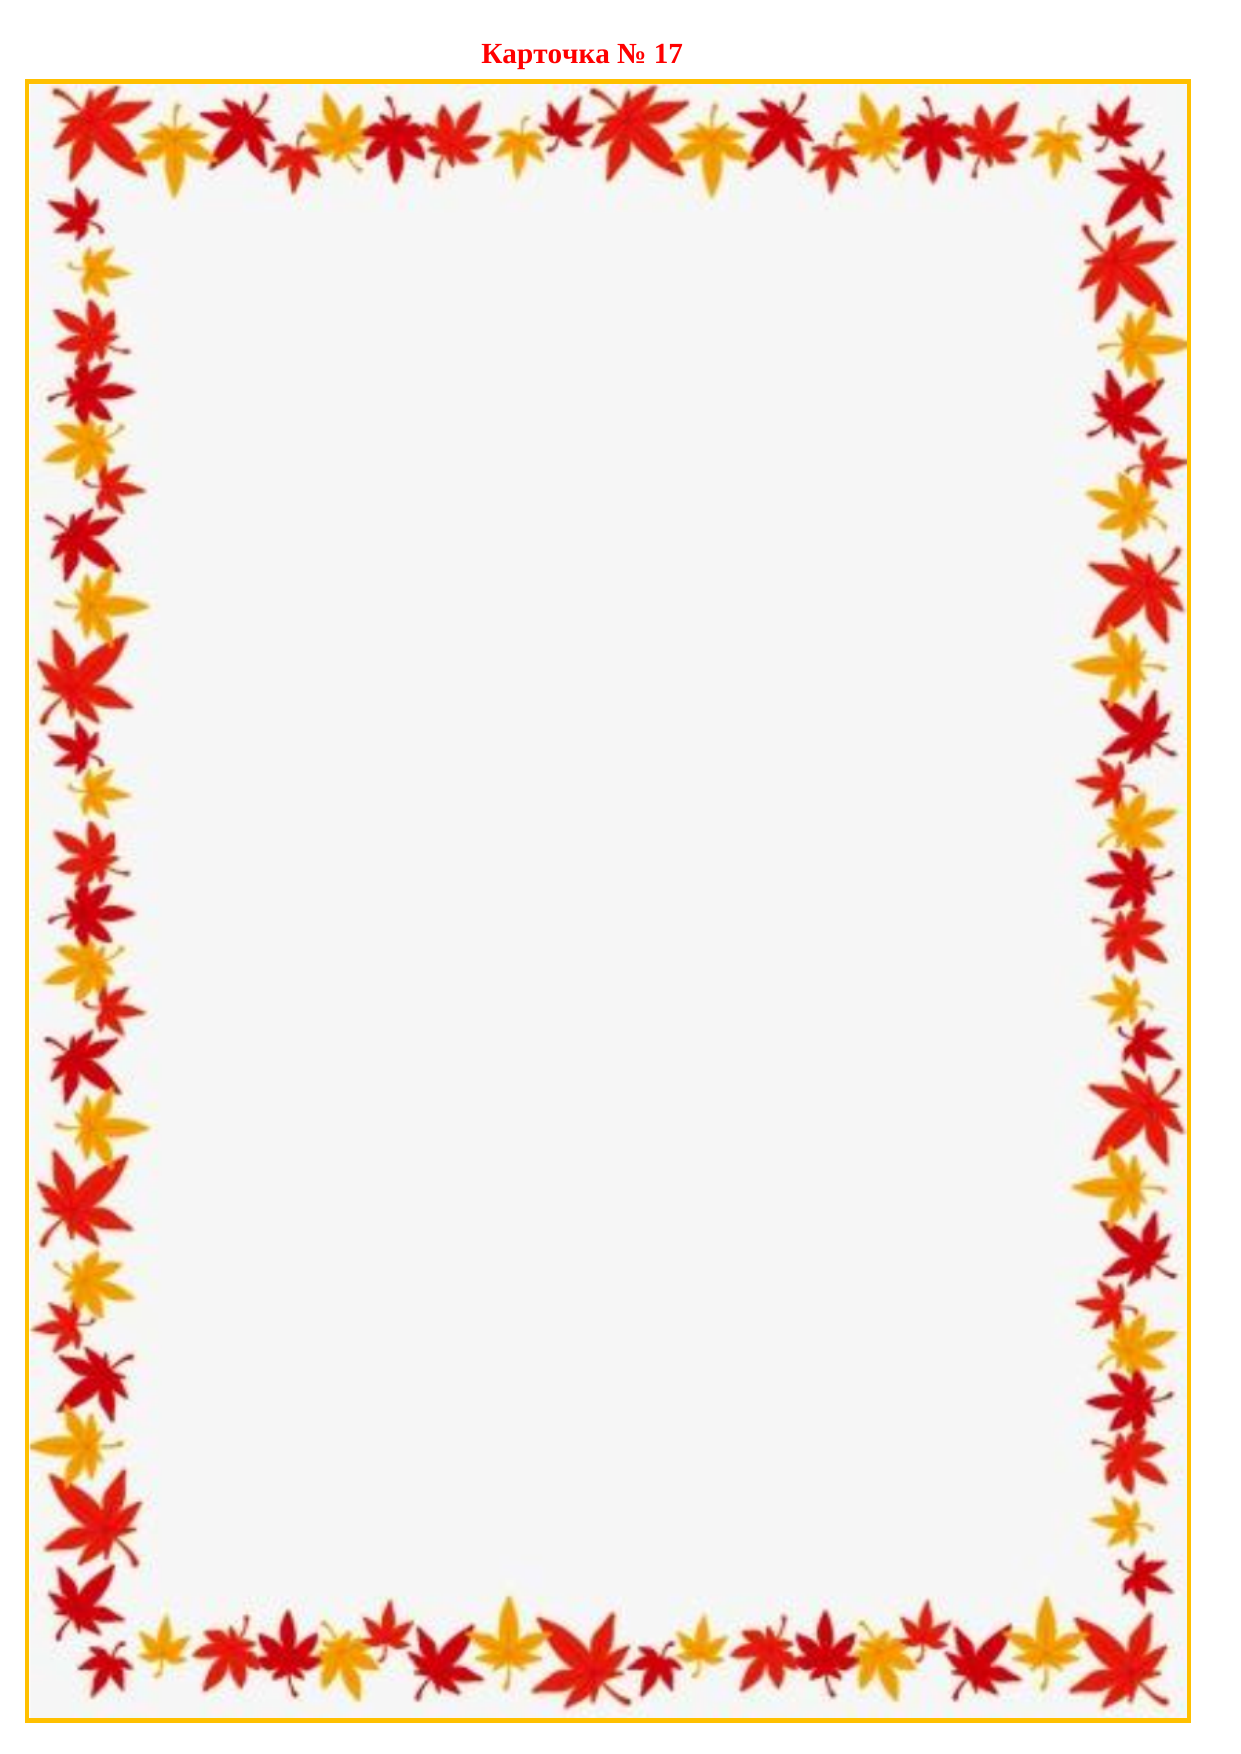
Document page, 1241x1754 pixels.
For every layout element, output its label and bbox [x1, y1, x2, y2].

picture [31, 85, 1187, 1718]
